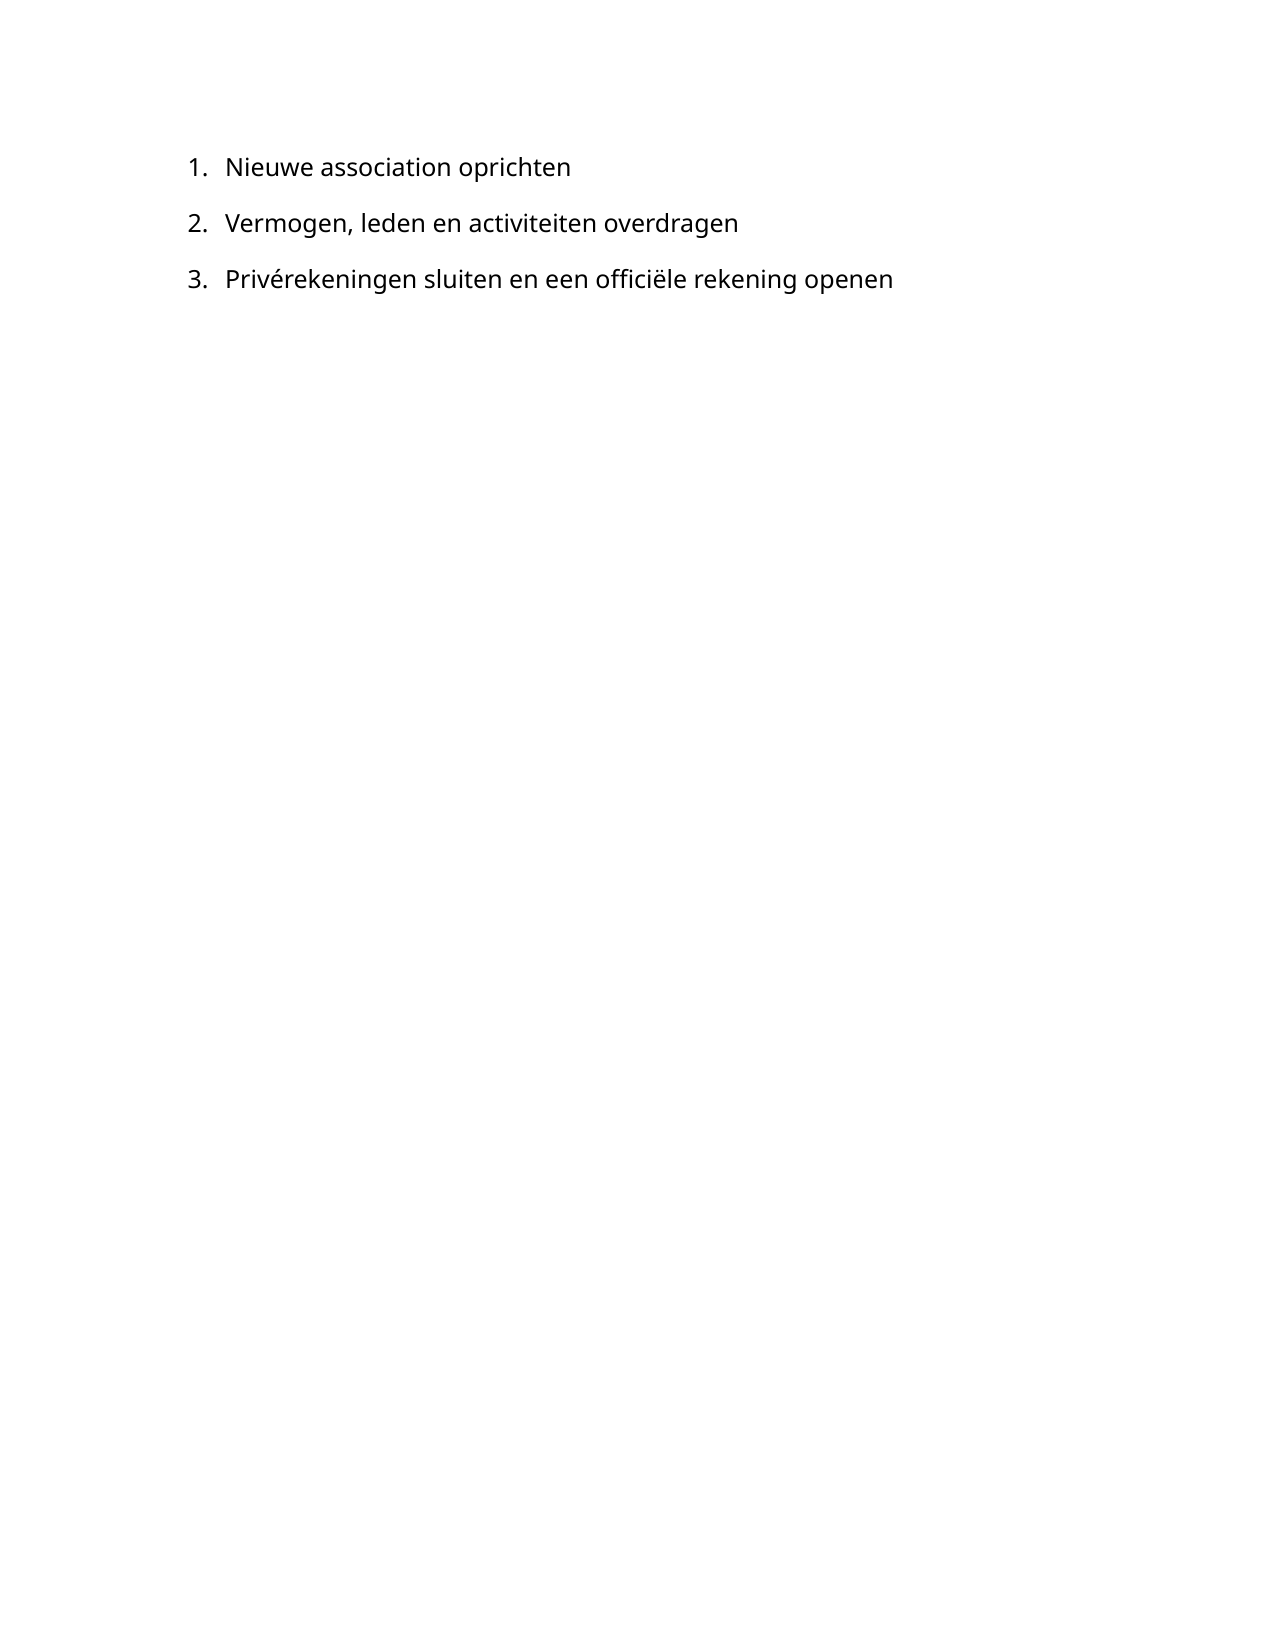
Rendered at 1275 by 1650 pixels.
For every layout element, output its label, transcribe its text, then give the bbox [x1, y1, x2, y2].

list Nieuwe association oprichten [187, 150, 1125, 184]
list Privérekeningen sluiten en een officiële rekening openen [187, 262, 1125, 296]
list Vermogen, leden en activiteiten overdragen [187, 206, 1125, 240]
